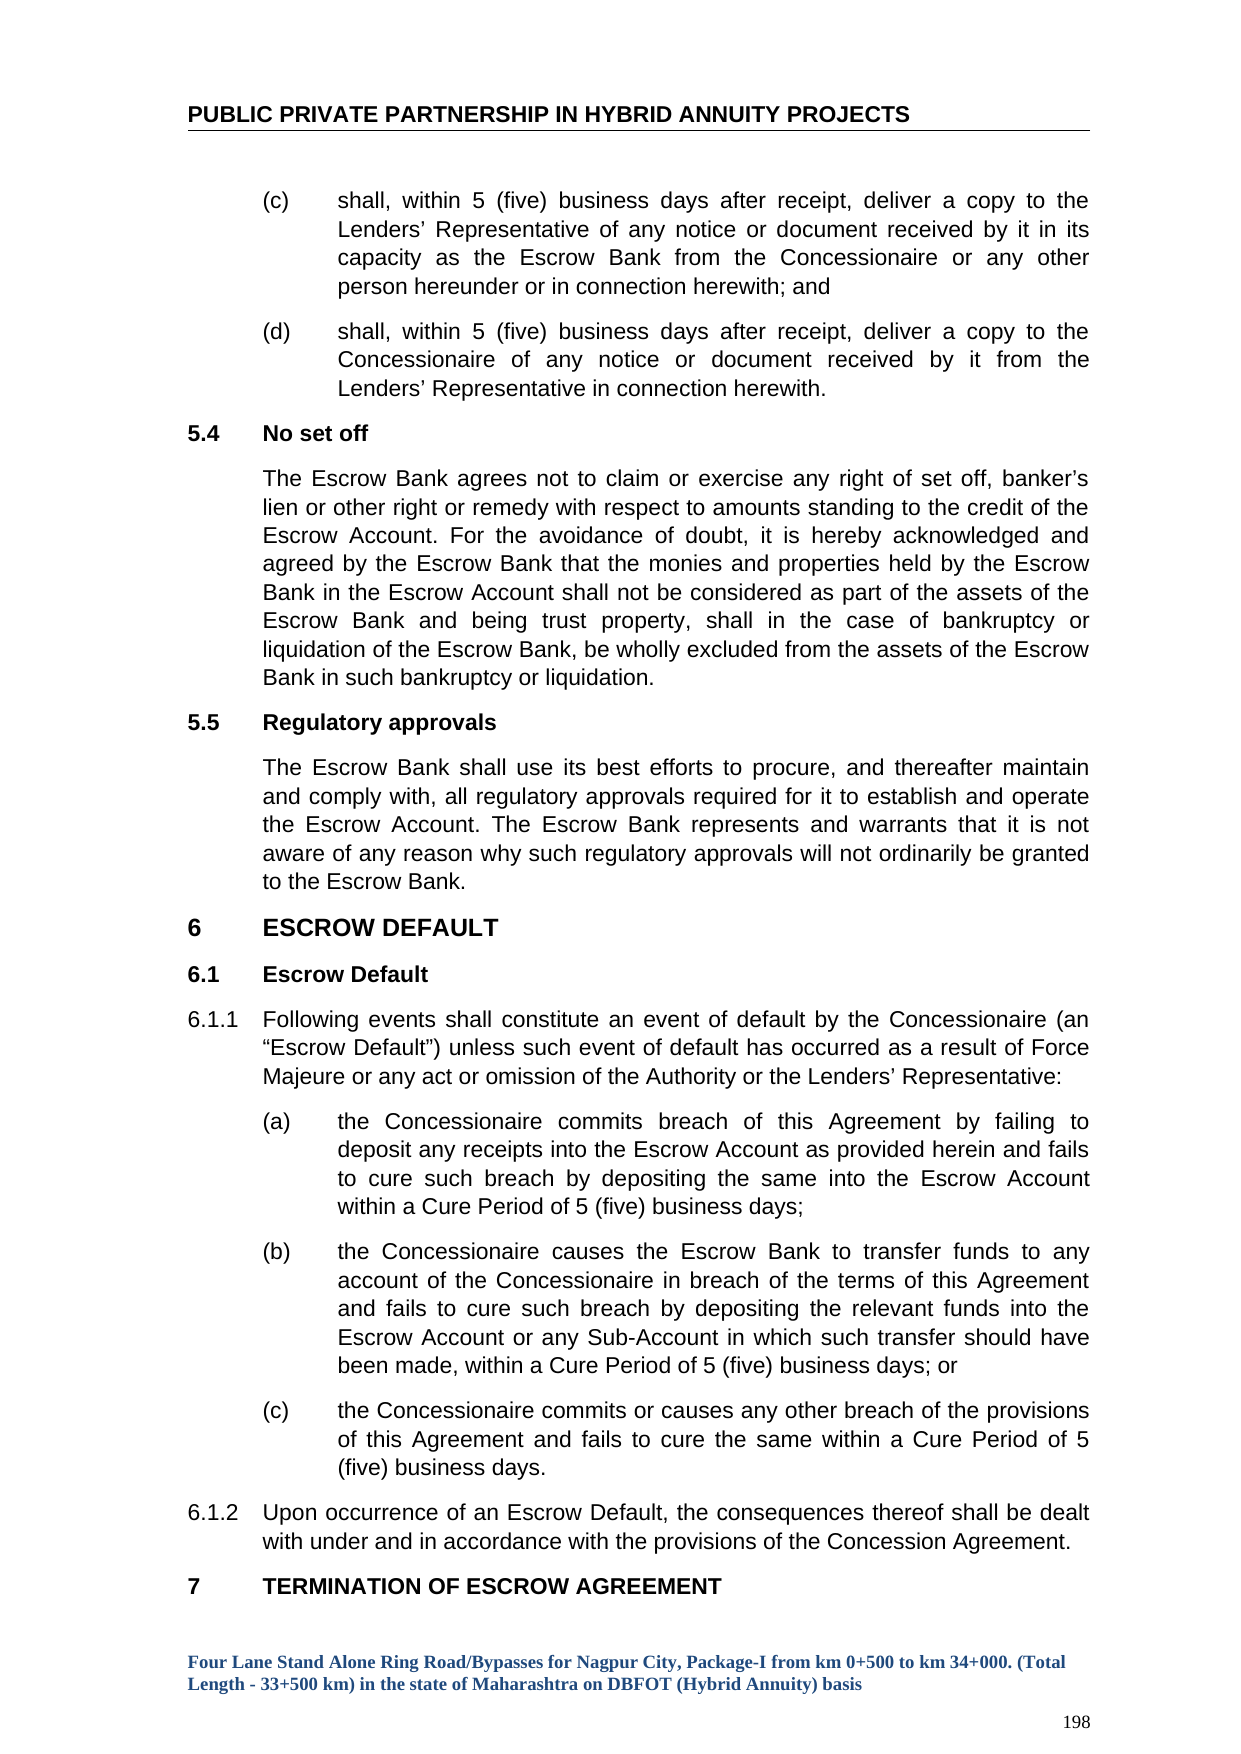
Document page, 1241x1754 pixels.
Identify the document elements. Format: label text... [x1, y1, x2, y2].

text (c) the Concessionaire commits or causes any other breach of the provisions of this Agreement and fails to cure the same within a Cure Period of 5 (five) business days. [262, 1397, 1090, 1480]
text 6.1.2 Upon occurrence of an Escrow Default, the consequences thereof shall be dealt with under and in accordance with the provisions of the Concession Agreement. [187, 1499, 1090, 1554]
text (b) the Concessionaire causes the Escrow Bank to transfer funds to any account of the Concessionaire in breach of the terms of this Agreement and fails to cure such breach by depositing the relevant funds into the Escrow Account or any Sub-Account in which such transfer should have been made, within a Cure Period of 5 (five) business days; or [262, 1238, 1090, 1378]
text The Escrow Bank agrees not to claim or exercise any right of set off, banker’s lien or other right or remedy with respect to amounts standing to the credit of the Escrow Account. For the avoidance of doubt, it is hereby acknowledged and agreed by the Escrow Bank that the monies and properties held by the Escrow Bank in the Escrow Account shall not be considered as part of the assets of the Escrow Bank and being trust property, shall in the case of bankruptcy or liquidation of the Escrow Bank, be wholly excluded from the assets of the Escrow Bank in such bankruptcy or liquidation. [262, 465, 1090, 690]
text The Escrow Bank shall use its best efforts to procure, and thereafter maintain and comply with, all regulatory approvals required for it to establish and operate the Escrow Account. The Escrow Bank represents and warrants that it is not aware of any reason why such regulatory approvals will not ordinarily be granted to the Escrow Bank. [262, 754, 1090, 894]
text 5.4 No set off [187, 420, 1090, 446]
text 6 ESCROW DEFAULT [187, 913, 1090, 942]
text 6.1.1 Following events shall constitute an event of default by the Concessionaire (an “Escrow Default”) unless such event of default has occurred as a result of Force Majeure or any act or omission of the Authority or the Lenders’ Representative: [187, 1006, 1090, 1089]
text 7 TERMINATION OF ESCROW AGREEMENT [187, 1573, 1090, 1599]
text (c) shall, within 5 (five) business days after receipt, deliver a copy to the Lenders’ Representative of any notice or document received by it in its capacity as the Escrow Bank from the Concessionaire or any other person hereunder or in connection herewith; and [262, 187, 1090, 299]
text 5.5 Regulatory approvals [187, 709, 1090, 736]
text 6.1 Escrow Default [187, 961, 1090, 987]
text (d) shall, within 5 (five) business days after receipt, deliver a copy to the Concessionaire of any notice or document received by it from the Lenders’ Representative in connection herewith. [262, 318, 1090, 401]
text (a) the Concessionaire commits breach of this Agreement by failing to deposit any receipts into the Escrow Account as provided herein and fails to cure such breach by depositing the same into the Escrow Account within a Cure Period of 5 (five) business days; [262, 1108, 1090, 1219]
